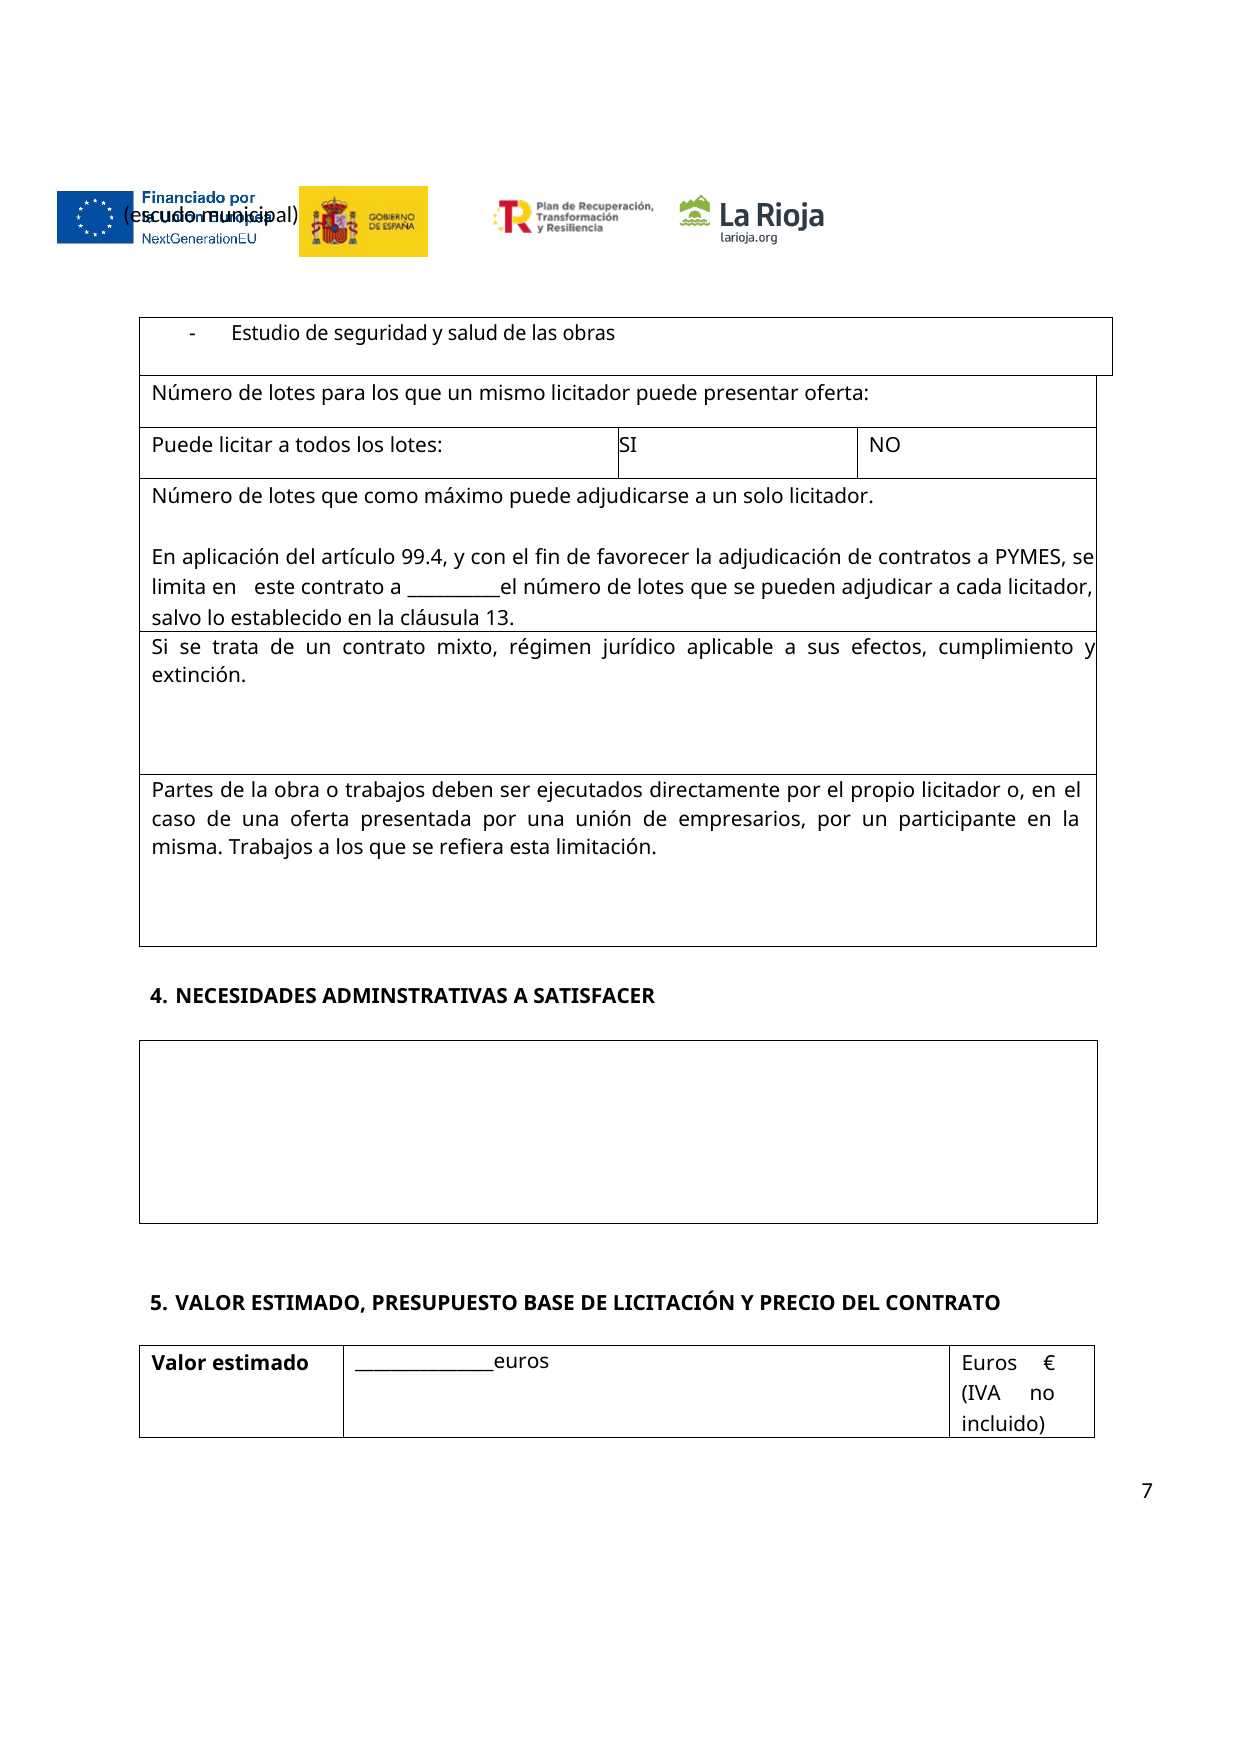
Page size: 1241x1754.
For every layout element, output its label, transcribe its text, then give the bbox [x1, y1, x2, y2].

picture [485, 167, 661, 247]
table_cell Número de lotes que como máximo puede adjudicarse a un solo licitador. En aplicación del artículo 99.4, y con el fin de favorecer la adjudicación de contratos a PYMES, se limita en este contrato a __________el número de lotes que se pueden adjudicar a cada licitador, salvo lo establecido en la cláusula 13. [140, 479, 1096, 631]
table_header [140, 1041, 1097, 1223]
table_header Euros € (IVA no incluido) [950, 1346, 1094, 1437]
table_header _______________euros [344, 1346, 949, 1437]
table_cell Partes de la obra o trabajos deben ser ejecutados directamente por el propio licitador o, en el caso de una oferta presentada por una unión de empresarios, por un participante en la misma. Trabajos a los que se refiera esta limitación. [140, 775, 1096, 946]
picture [662, 140, 838, 280]
table_cell Número de lotes para los que un mismo licitador puede presentar oferta: [140, 376, 1096, 427]
table_cell NO [858, 428, 1096, 478]
table_header Valor estimado [140, 1346, 343, 1437]
list NECESIDADES ADMINSTRATIVAS A SATISFACER [150, 982, 1153, 1010]
picture [47, 186, 276, 248]
table_cell SI [619, 428, 857, 478]
table_cell Si se trata de un contrato mixto, régimen jurídico aplicable a sus efectos, cumplimiento y extinción. [140, 632, 1096, 774]
list VALOR ESTIMADO, PRESUPUESTO BASE DE LICITACIÓN Y PRECIO DEL CONTRATO [150, 1288, 1153, 1317]
table_cell Puede licitar a todos los lotes: [140, 428, 618, 478]
picture [299, 186, 428, 257]
